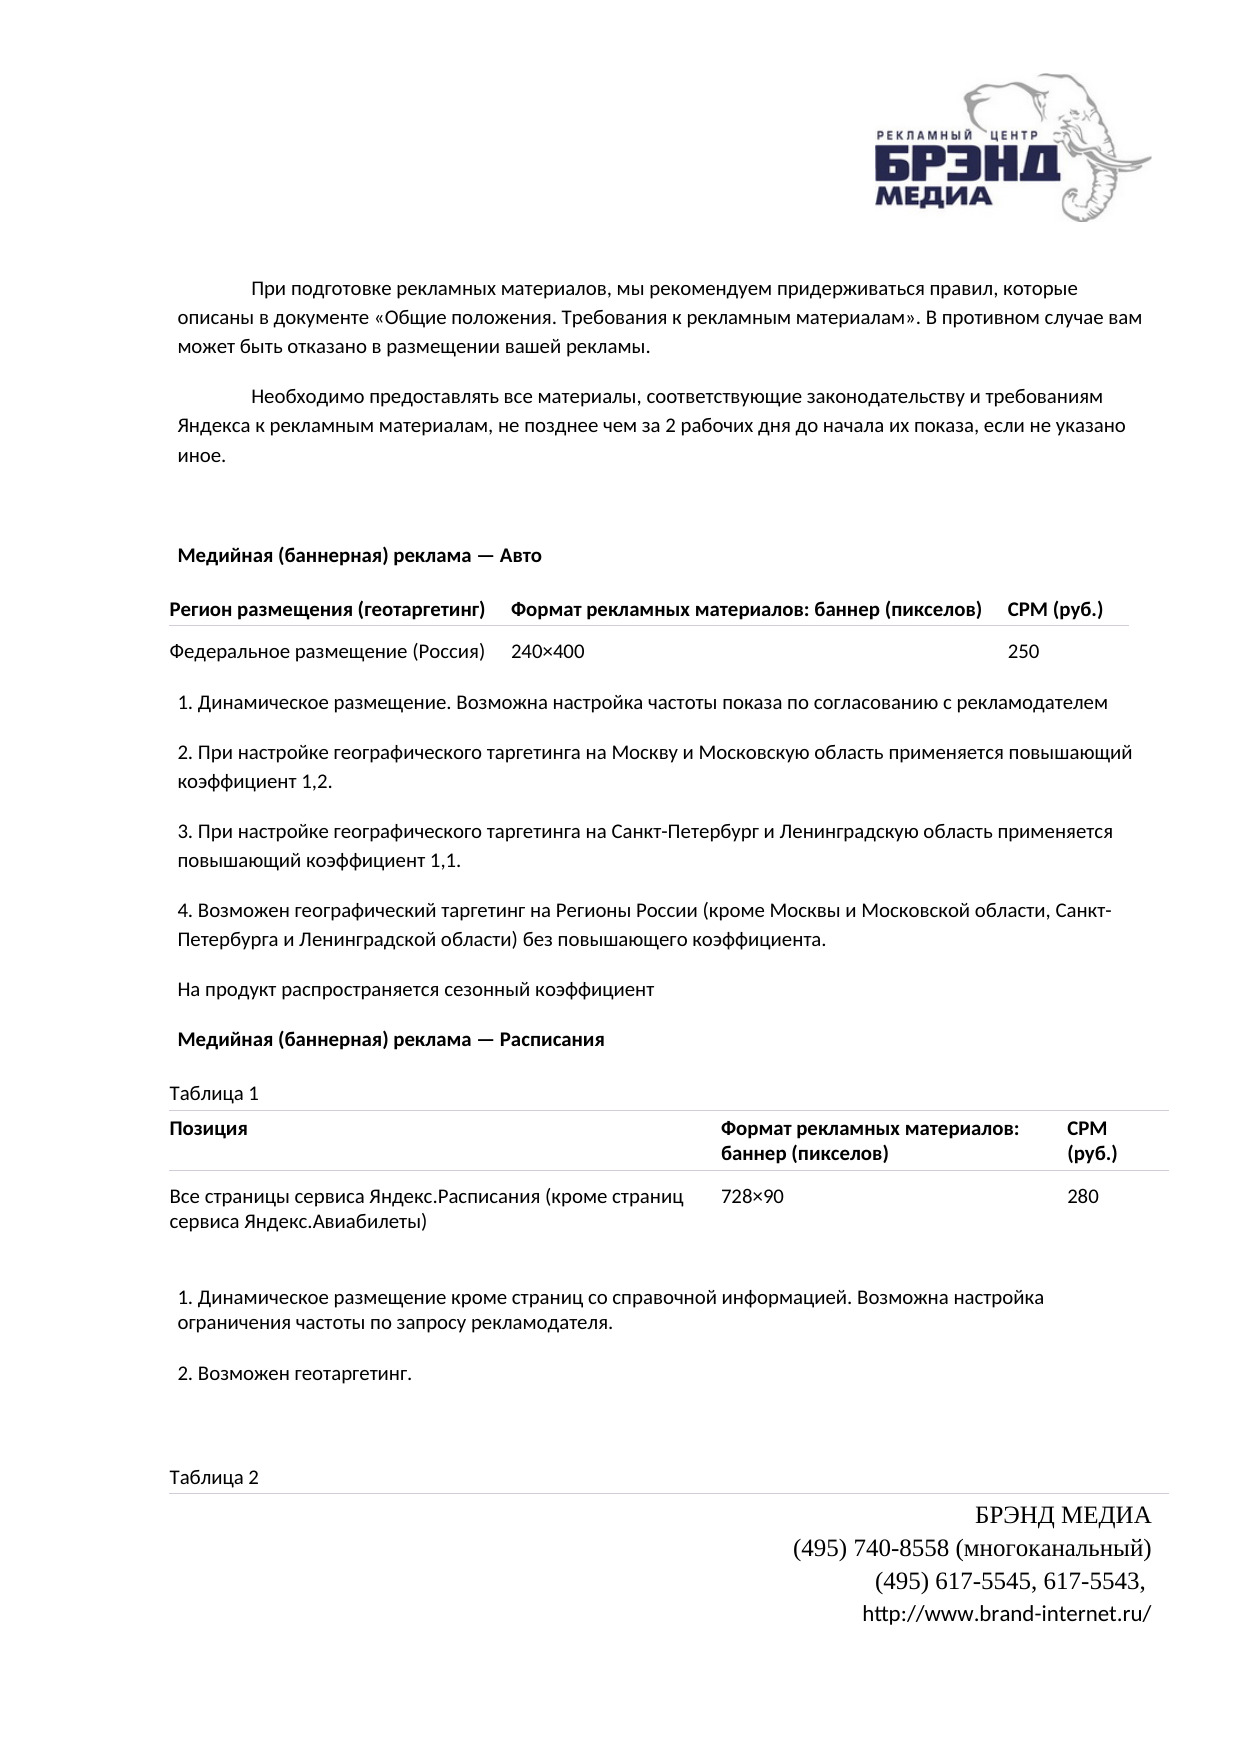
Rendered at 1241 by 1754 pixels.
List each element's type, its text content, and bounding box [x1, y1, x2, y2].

table_cell CPM (руб.) [1067, 1111, 1169, 1170]
text 3. При настройке географического таргетинга на Санкт-Петербург и Ленинградскую область применяется повышающий коэффициент 1,1. [177, 818, 1152, 873]
table_cell 728×90 [721, 1171, 1067, 1234]
table_header CPM (руб.) [1008, 592, 1128, 625]
text При подготовке рекламных материалов, мы рекомендуем придерживаться правил, которые описаны в документе «Общие положения. Требования к рекламным материалам». В противном случае вам может быть отказано в размещении вашей рекламы. [177, 275, 1152, 359]
text 2. При настройке географического таргетинга на Москву и Московскую область применяется повышающий коэффициент 1,2. [177, 739, 1152, 794]
picture [875, 73, 1152, 222]
table_cell Федеральное размещение (Россия) [169, 626, 511, 689]
text Необходимо предоставлять все материалы, соответствующие законодательству и требованиям Яндекса к рекламным материалам, не позднее чем за 2 рабочих дня до начала их показа, если не указано иное. [177, 383, 1152, 467]
text На продукт распространяется сезонный коэффициент [177, 977, 1152, 1002]
table_cell Позиция [169, 1111, 721, 1170]
table_header Таблица 2 [169, 1460, 1169, 1493]
text Медийная (баннерная) реклама — Авто [177, 542, 1152, 567]
text Медийная (баннерная) реклама — Расписания [177, 1027, 1152, 1052]
table_cell Формат рекламных материалов: баннер (пикселов) [721, 1111, 1067, 1170]
table_cell Все страницы сервиса Яндекс.Расписания (кроме страниц сервиса Яндекс.Авиабилеты) [169, 1171, 721, 1234]
table_header Формат рекламных материалов: баннер (пикселов) [511, 592, 1008, 625]
table_header Регион размещения (геотаргетинг) [169, 592, 511, 625]
table_cell 250 [1008, 626, 1128, 689]
table_cell 280 [1067, 1171, 1169, 1234]
text 1.​ Динамическое размещение кроме страниц со справочной информацией. Возможна настройка ограничения частоты по запросу рекламодателя. [177, 1284, 1152, 1335]
text 1. Динамическое размещение. Возможна настройка частоты показа по согласованию с рекламодателем [177, 689, 1152, 714]
text 4. Возможен географический таргетинг на Регионы России (кроме Москвы и Московской области, Санкт-Петербурга и Ленинградской области) без повышающего коэффициента. [177, 897, 1152, 952]
text 2.​ Возможен геотаргетинг. [177, 1360, 1152, 1385]
table_cell 240×400 [511, 626, 1008, 689]
table_header Таблица 1 [169, 1077, 1169, 1110]
